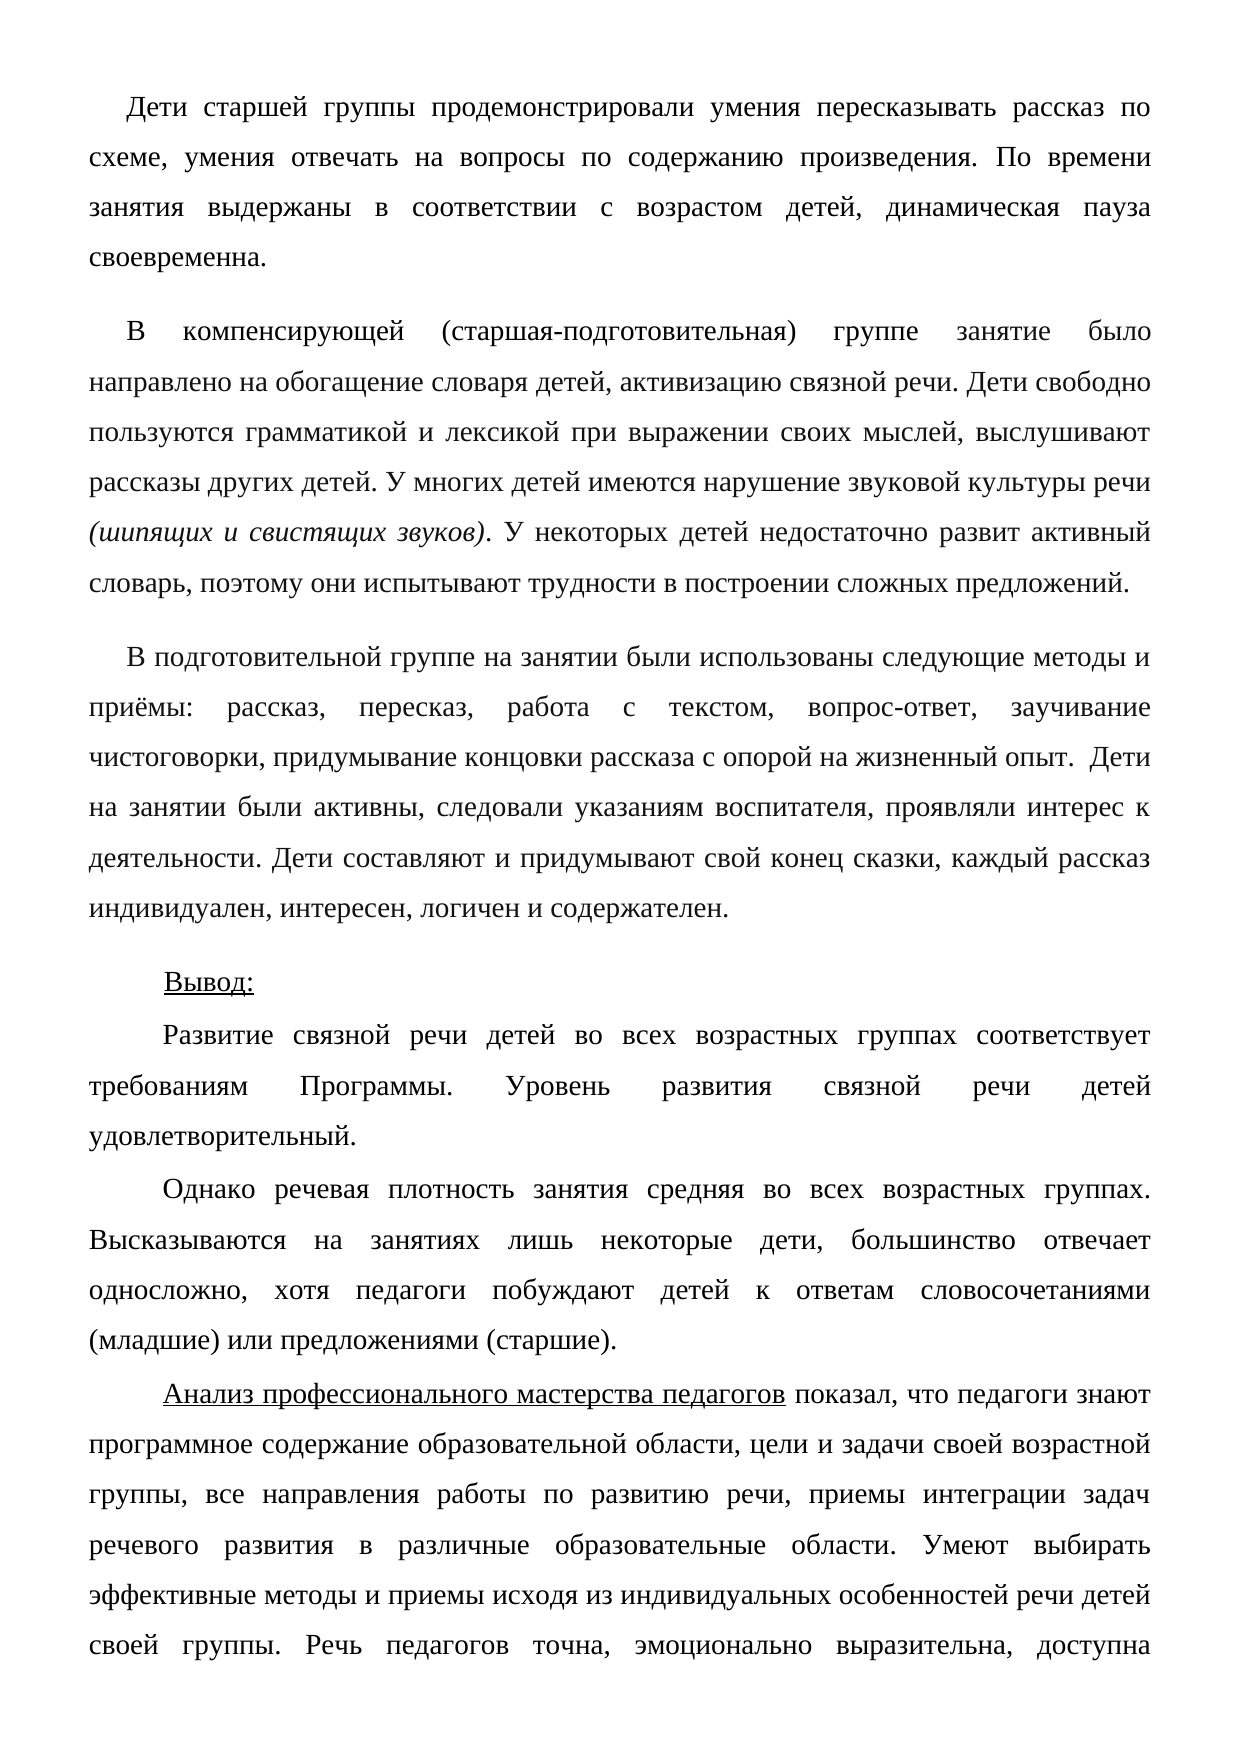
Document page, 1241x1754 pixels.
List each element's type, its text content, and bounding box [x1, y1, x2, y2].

text Развитие связной речи детей во всех возрастных группах соответствует требованиям Программы. Уровень развития связной речи детей удовлетворительный. [89, 1017, 1152, 1152]
text Однако речевая плотность занятия средняя во всех возрастных группах. Высказываются на занятиях лишь некоторые дети, большинство отвечает односложно, хотя педагоги побуждают детей к ответам словосочетаниями (младшие) или предложениями (старшие). [89, 1171, 1152, 1356]
text Вывод: [89, 964, 1152, 997]
text В компенсирующей (старшая-подготовительная) группе занятие было направлено на обогащение словаря детей, активизацию связной речи. Дети свободно пользуются грамматикой и лексикой при выражении своих мыслей, выслушивают рассказы других детей. У многих детей имеются нарушение звуковой культуры речи (шипящих и свистящих звуков). У некоторых детей недостаточно развит активный словарь, поэтому они испытывают трудности в построении сложных предложений. [89, 313, 1152, 598]
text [89, 1376, 1152, 1661]
text В подготовительной группе на занятии были использованы следующие методы и приёмы: рассказ, пересказ, работа с текстом, вопрос-ответ, заучивание чистоговорки, придумывание концовки рассказа с опорой на жизненный опыт. Дети на занятии были активны, следовали указаниям воспитателя, проявляли интерес к деятельности. Дети составляют и придумывают свой конец сказки, каждый рассказ индивидуален, интересен, логичен и содержателен. [89, 639, 1152, 924]
text Дети старшей группы продемонстрировали умения пересказывать рассказ по схеме, умения отвечать на вопросы по содержанию произведения. По времени занятия выдержаны в соответствии с возрастом детей, динамическая пауза своевременна. [89, 89, 1152, 273]
